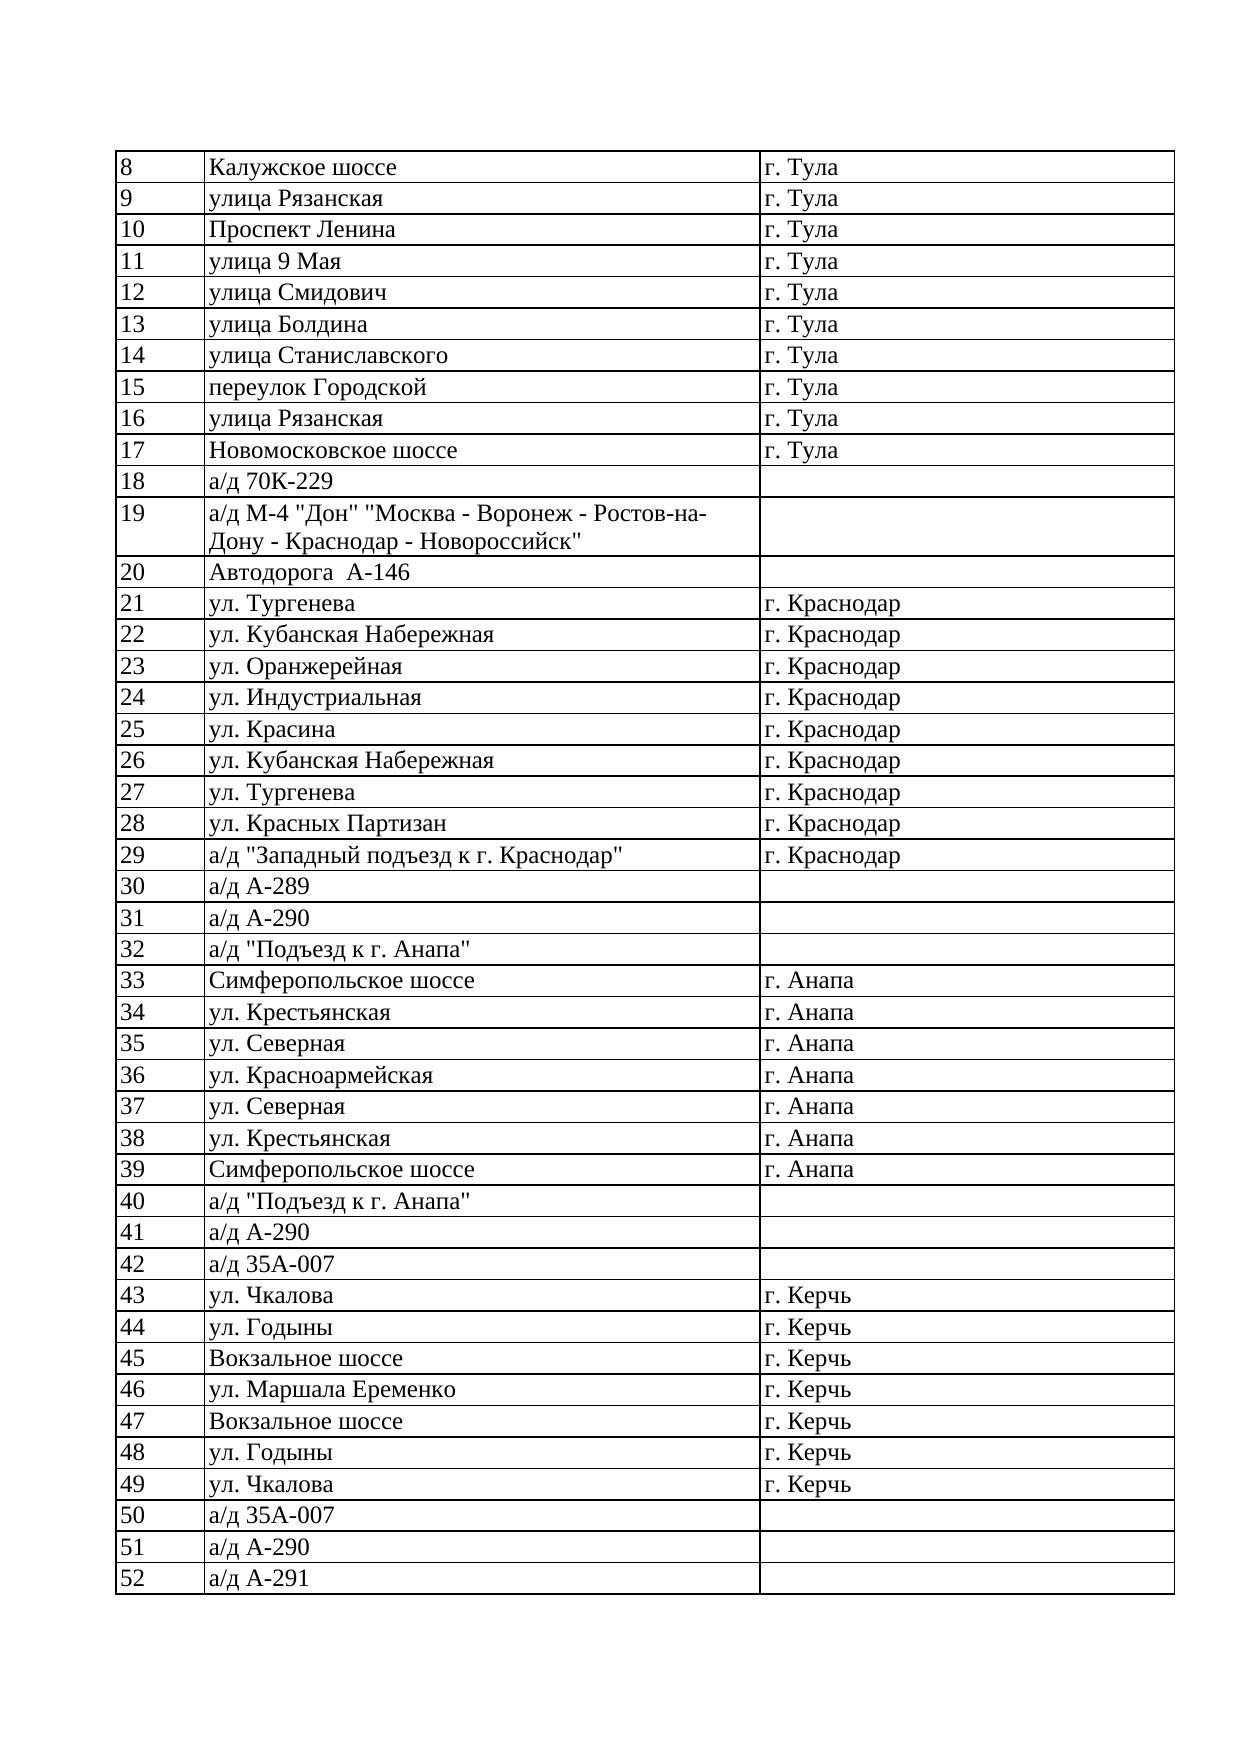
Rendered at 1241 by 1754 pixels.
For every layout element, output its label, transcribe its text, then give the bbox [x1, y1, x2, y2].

table_cell Проспект Ленина [205, 215, 759, 244]
table_cell а/д 35А-007 [205, 1249, 759, 1279]
table_cell г. Краснодар [761, 651, 1174, 681]
table_cell ул. Индустриальная [205, 683, 759, 712]
table_cell г. Анапа [761, 1155, 1174, 1184]
table_cell переулок Городской [205, 372, 759, 402]
table_cell Калужское шоссе [205, 152, 759, 181]
table_cell 41 [117, 1217, 204, 1247]
table_cell г. Тула [761, 435, 1174, 464]
table_cell 38 [117, 1123, 204, 1153]
table_cell г. Анапа [761, 966, 1174, 996]
table_cell ул. Годыны [205, 1438, 759, 1467]
table_cell а/д "Западный подъезд к г. Краснодар" [205, 840, 759, 870]
table_cell а/д А-290 [205, 903, 759, 933]
table_cell 17 [117, 435, 204, 464]
table_cell [761, 871, 1174, 901]
table_cell ул. Кубанская Набережная [205, 746, 759, 775]
table_cell 36 [117, 1060, 204, 1090]
table_cell ул. Оранжерейная [205, 651, 759, 681]
table_cell 44 [117, 1312, 204, 1342]
table_cell 28 [117, 808, 204, 838]
table_cell улица Рязанская [205, 403, 759, 433]
table_cell г. Анапа [761, 1029, 1174, 1058]
table_cell г. Тула [761, 246, 1174, 276]
table_cell г. Анапа [761, 1060, 1174, 1090]
table_cell Симферопольское шоссе [205, 966, 759, 996]
table_cell 27 [117, 777, 204, 807]
table_cell ул. Красноармейская [205, 1060, 759, 1090]
table_cell ул. Маршала Еременко [205, 1375, 759, 1404]
table_cell 37 [117, 1092, 204, 1121]
table_cell а/д А-290 [205, 1217, 759, 1247]
table_cell а/д 70К-229 [205, 466, 759, 496]
table_cell г. Краснодар [761, 620, 1174, 649]
table_cell [761, 466, 1174, 496]
table_cell 31 [117, 903, 204, 933]
table_cell [761, 1217, 1174, 1247]
table_cell 32 [117, 934, 204, 964]
table_cell 19 [117, 498, 204, 555]
table_cell ул. Тургенева [205, 777, 759, 807]
table_cell 24 [117, 683, 204, 712]
table_cell ул. Крестьянская [205, 997, 759, 1027]
table_cell г. Тула [761, 403, 1174, 433]
table_cell г. Анапа [761, 997, 1174, 1027]
table_cell ул. Крестьянская [205, 1123, 759, 1153]
table_cell 30 [117, 871, 204, 901]
table_cell 52 [117, 1563, 204, 1593]
table_cell г. Тула [761, 372, 1174, 402]
table_cell 16 [117, 403, 204, 433]
table_cell г. Тула [761, 277, 1174, 307]
table_cell г. Тула [761, 183, 1174, 213]
table_cell 45 [117, 1343, 204, 1373]
table_cell 12 [117, 277, 204, 307]
table_cell г. Тула [761, 215, 1174, 244]
table_cell 39 [117, 1155, 204, 1184]
table_cell Автодорога А-146 [205, 557, 759, 587]
table_cell г. Тула [761, 340, 1174, 370]
table_cell 9 [117, 183, 204, 213]
table_cell ул. Красина [205, 714, 759, 744]
table_cell г. Керчь [761, 1312, 1174, 1342]
table_cell Вокзальное шоссе [205, 1343, 759, 1373]
table_cell [761, 1563, 1174, 1593]
table_cell а/д А-291 [205, 1563, 759, 1593]
table_cell г. Керчь [761, 1406, 1174, 1436]
table_cell г. Анапа [761, 1123, 1174, 1153]
table_cell Симферопольское шоссе [205, 1155, 759, 1184]
table_cell 22 [117, 620, 204, 649]
table_cell [761, 934, 1174, 964]
table_cell 50 [117, 1501, 204, 1530]
table_cell ул. Кубанская Набережная [205, 620, 759, 649]
table_cell улица Станиславского [205, 340, 759, 370]
table_cell г. Керчь [761, 1280, 1174, 1310]
table_cell [761, 1501, 1174, 1530]
table_cell 46 [117, 1375, 204, 1404]
table_cell 8 [117, 152, 204, 181]
table_cell ул. Чкалова [205, 1469, 759, 1499]
table_cell г. Керчь [761, 1469, 1174, 1499]
table_cell а/д 35А-007 [205, 1501, 759, 1530]
table_cell а/д А-289 [205, 871, 759, 901]
table_cell 40 [117, 1186, 204, 1216]
table_cell 43 [117, 1280, 204, 1310]
table_cell ул. Северная [205, 1029, 759, 1058]
table_cell 13 [117, 309, 204, 339]
table_cell а/д "Подъезд к г. Анапа" [205, 1186, 759, 1216]
table_cell а/д М-4 "Дон" "Москва - Воронеж - Ростов-на-Дону - Краснодар - Новороссийск" [205, 498, 759, 555]
table_cell [761, 1532, 1174, 1562]
table_cell [761, 1186, 1174, 1216]
table_cell [761, 1249, 1174, 1279]
table_cell Вокзальное шоссе [205, 1406, 759, 1436]
table_cell улица Болдина [205, 309, 759, 339]
table_cell г. Анапа [761, 1092, 1174, 1121]
table_cell 35 [117, 1029, 204, 1058]
table_cell [761, 557, 1174, 587]
table_cell г. Краснодар [761, 746, 1174, 775]
table_cell [761, 903, 1174, 933]
table_cell 29 [117, 840, 204, 870]
table_cell 10 [117, 215, 204, 244]
table_cell г. Керчь [761, 1438, 1174, 1467]
table_cell г. Краснодар [761, 777, 1174, 807]
table_cell 20 [117, 557, 204, 587]
table_cell 21 [117, 588, 204, 618]
table_cell г. Краснодар [761, 714, 1174, 744]
table_cell 49 [117, 1469, 204, 1499]
table_cell 26 [117, 746, 204, 775]
table_cell ул. Красных Партизан [205, 808, 759, 838]
table_cell 42 [117, 1249, 204, 1279]
table_cell г. Тула [761, 309, 1174, 339]
table_cell г. Краснодар [761, 840, 1174, 870]
table_cell 48 [117, 1438, 204, 1467]
table_cell 25 [117, 714, 204, 744]
table_cell г. Краснодар [761, 683, 1174, 712]
table_cell 33 [117, 966, 204, 996]
table_cell ул. Чкалова [205, 1280, 759, 1310]
table_cell 18 [117, 466, 204, 496]
table_cell 14 [117, 340, 204, 370]
table_cell улица Рязанская [205, 183, 759, 213]
table_cell ул. Северная [205, 1092, 759, 1121]
table_cell ул. Тургенева [205, 588, 759, 618]
table_cell 51 [117, 1532, 204, 1562]
table_cell а/д "Подъезд к г. Анапа" [205, 934, 759, 964]
table_cell улица 9 Мая [205, 246, 759, 276]
table_cell г. Тула [761, 152, 1174, 181]
table_cell 34 [117, 997, 204, 1027]
table_cell 47 [117, 1406, 204, 1436]
table_cell г. Керчь [761, 1343, 1174, 1373]
table_cell улица Смидович [205, 277, 759, 307]
table_cell г. Краснодар [761, 808, 1174, 838]
table_cell [761, 498, 1174, 555]
table_cell ул. Годыны [205, 1312, 759, 1342]
table_cell 11 [117, 246, 204, 276]
table_cell 15 [117, 372, 204, 402]
table_cell г. Краснодар [761, 588, 1174, 618]
table_cell г. Керчь [761, 1375, 1174, 1404]
table_cell Новомосковское шоссе [205, 435, 759, 464]
table_cell а/д А-290 [205, 1532, 759, 1562]
table_cell 23 [117, 651, 204, 681]
